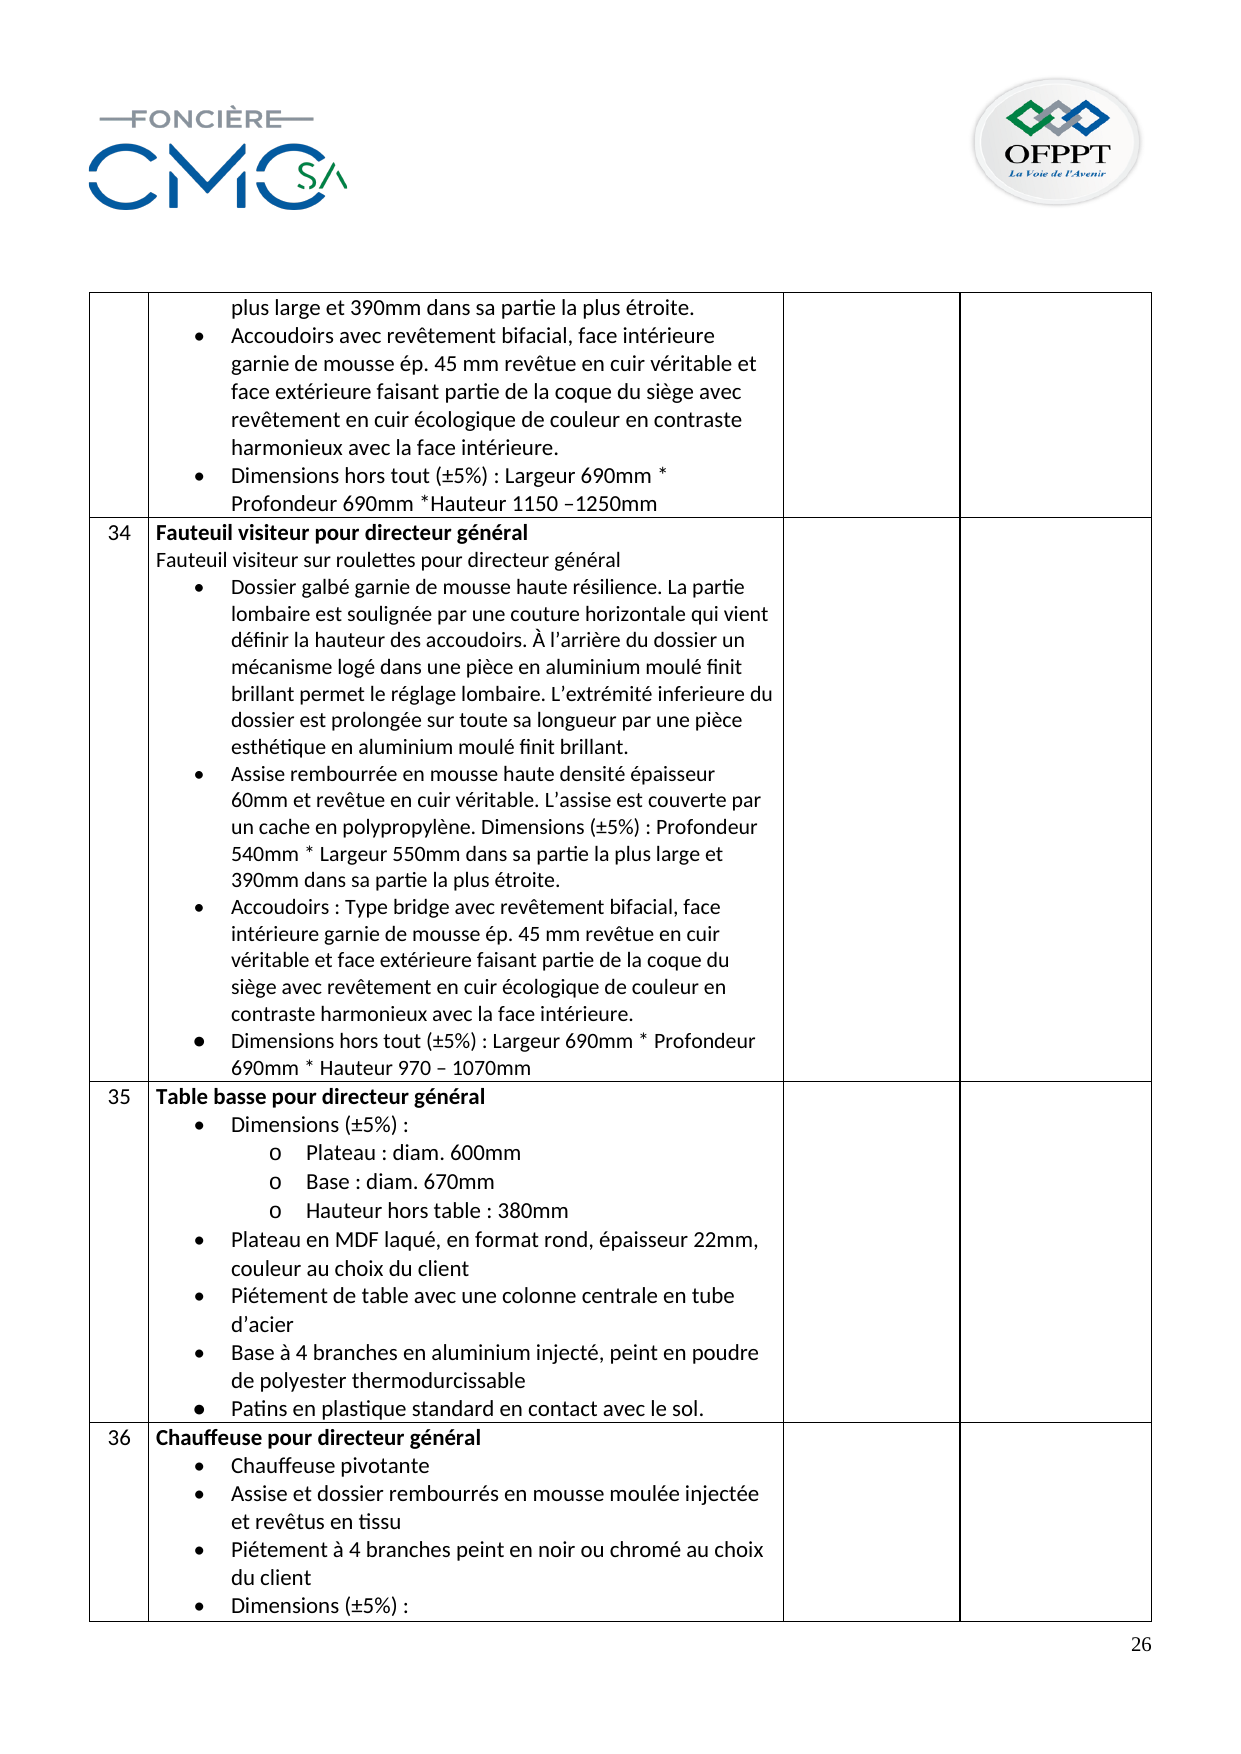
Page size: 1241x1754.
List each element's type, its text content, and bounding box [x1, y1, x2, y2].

table_cell [784, 518, 959, 1081]
table_cell [784, 1082, 959, 1422]
table_cell 36 [90, 1423, 148, 1621]
table_cell [961, 1082, 1151, 1422]
table_cell [961, 518, 1151, 1081]
table_cell 34 [90, 518, 148, 1081]
table_cell [784, 293, 959, 517]
picture [967, 73, 1147, 210]
table_cell Fauteuil visiteur pour directeur général Fauteuil visiteur sur roulettes pour directeur général Dossier galbé garnie de mousse haute résilience. La partie lombaire est soulignée par une couture horizontale qui vient définir la hauteur des accoudoirs. À l’arrière du dossier un mécanisme logé dans une pièce en aluminium moulé finit brillant permet le réglage lombaire. L’extrémité inferieure du dossier est prolongée sur toute sa longueur par une pièce esthétique en aluminium moulé finit brillant. Assise rembourrée en mousse haute densité épaisseur 60mm et revêtue en cuir véritable. L’assise est couverte par un cache en polypropylène. Dimensions (±5%) : Profondeur 540mm * Largeur 550mm dans sa partie la plus large et 390mm dans sa partie la plus étroite. Accoudoirs : Type bridge avec revêtement bifacial, face intérieure garnie de mousse ép. 45 mm revêtue en cuir véritable et face extérieure faisant partie de la coque du siège avec revêtement en cuir écologique de couleur en contraste harmonieux avec la face intérieure. Dimensions hors tout (±5%) : Largeur 690mm * Profondeur 690mm * Hauteur 970 – 1070mm [149, 518, 783, 1081]
table_cell [961, 293, 1151, 517]
picture [88, 105, 348, 210]
table_cell [784, 1423, 959, 1621]
table_cell 33 [90, 293, 148, 517]
table_cell 35 [90, 1082, 148, 1422]
table_cell [961, 1423, 1151, 1621]
table_cell Table basse pour directeur général Dimensions (±5%) : Plateau : diam. 600mm Base : diam. 670mm Hauteur hors table : 380mm Plateau en MDF laqué, en format rond, épaisseur 22mm, couleur au choix du client Piétement de table avec une colonne centrale en tube d’acier Base à 4 branches en aluminium injecté, peint en poudre de polyester thermodurcissable Patins en plastique standard en contact avec le sol. [149, 1082, 783, 1422]
